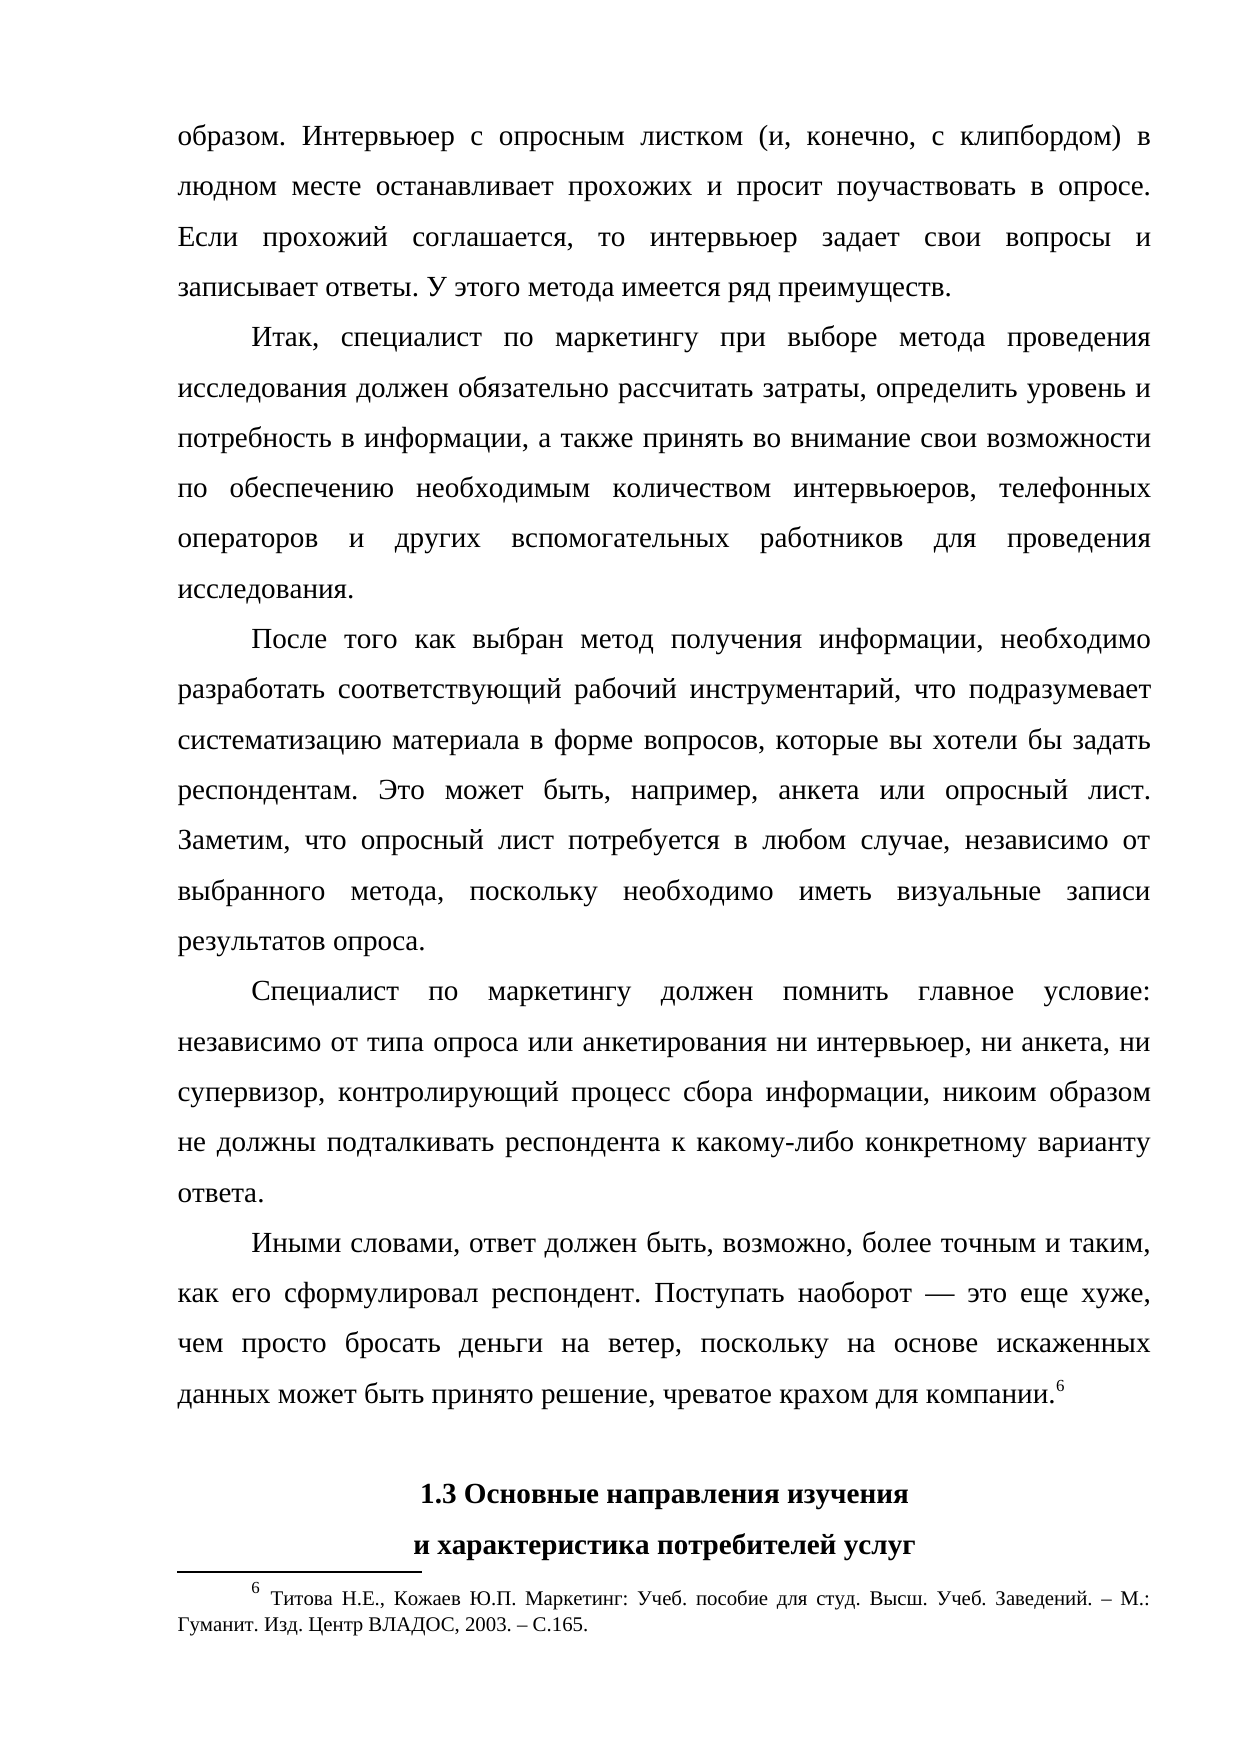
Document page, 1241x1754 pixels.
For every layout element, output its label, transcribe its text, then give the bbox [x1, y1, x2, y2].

text 1.3 Основные направления изучения [177, 1477, 1152, 1510]
text После того как выбран метод получения информации, необходимо разработать соответствующий рабочий инструментарий, что подразумевает систематизацию материала в форме вопросов, которые вы хотели бы задать респондентам. Это может быть, например, анкета или опросный лист. Заметим, что опросный лист потребуется в любом случае, независимо от выбранного метода, поскольку необходимо иметь визуальные записи результатов опроса. [177, 621, 1152, 957]
text Специалист по маркетингу должен помнить главное условие: независимо от типа опроса или анкетирования ни интервьюер, ни анкета, ни супервизор, контролирующий процесс сбора информации, никоим образом не должны подталкивать респондента к какому-либо конкретному варианту ответа. [177, 973, 1152, 1208]
text Итак, специалист по маркетингу при выборе метода проведения исследования должен обязательно рассчитать затраты, определить уровень и потребность в информации, а также принять во внимание свои возможности по обеспечению необходимым количеством интервьюеров, телефонных операторов и других вспомогательных работников для проведения исследования. [177, 319, 1152, 604]
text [177, 118, 1152, 303]
text Иными словами, ответ должен быть, возможно, более точным и таким, как его сформулировал респондент. Поступать наоборот — это еще хуже, чем просто бросать деньги на ветер, поскольку на основе искаженных данных может быть принято решение, чреватое крахом для компании. [177, 1225, 1152, 1409]
text и характеристика потребителей услуг [177, 1527, 1152, 1560]
